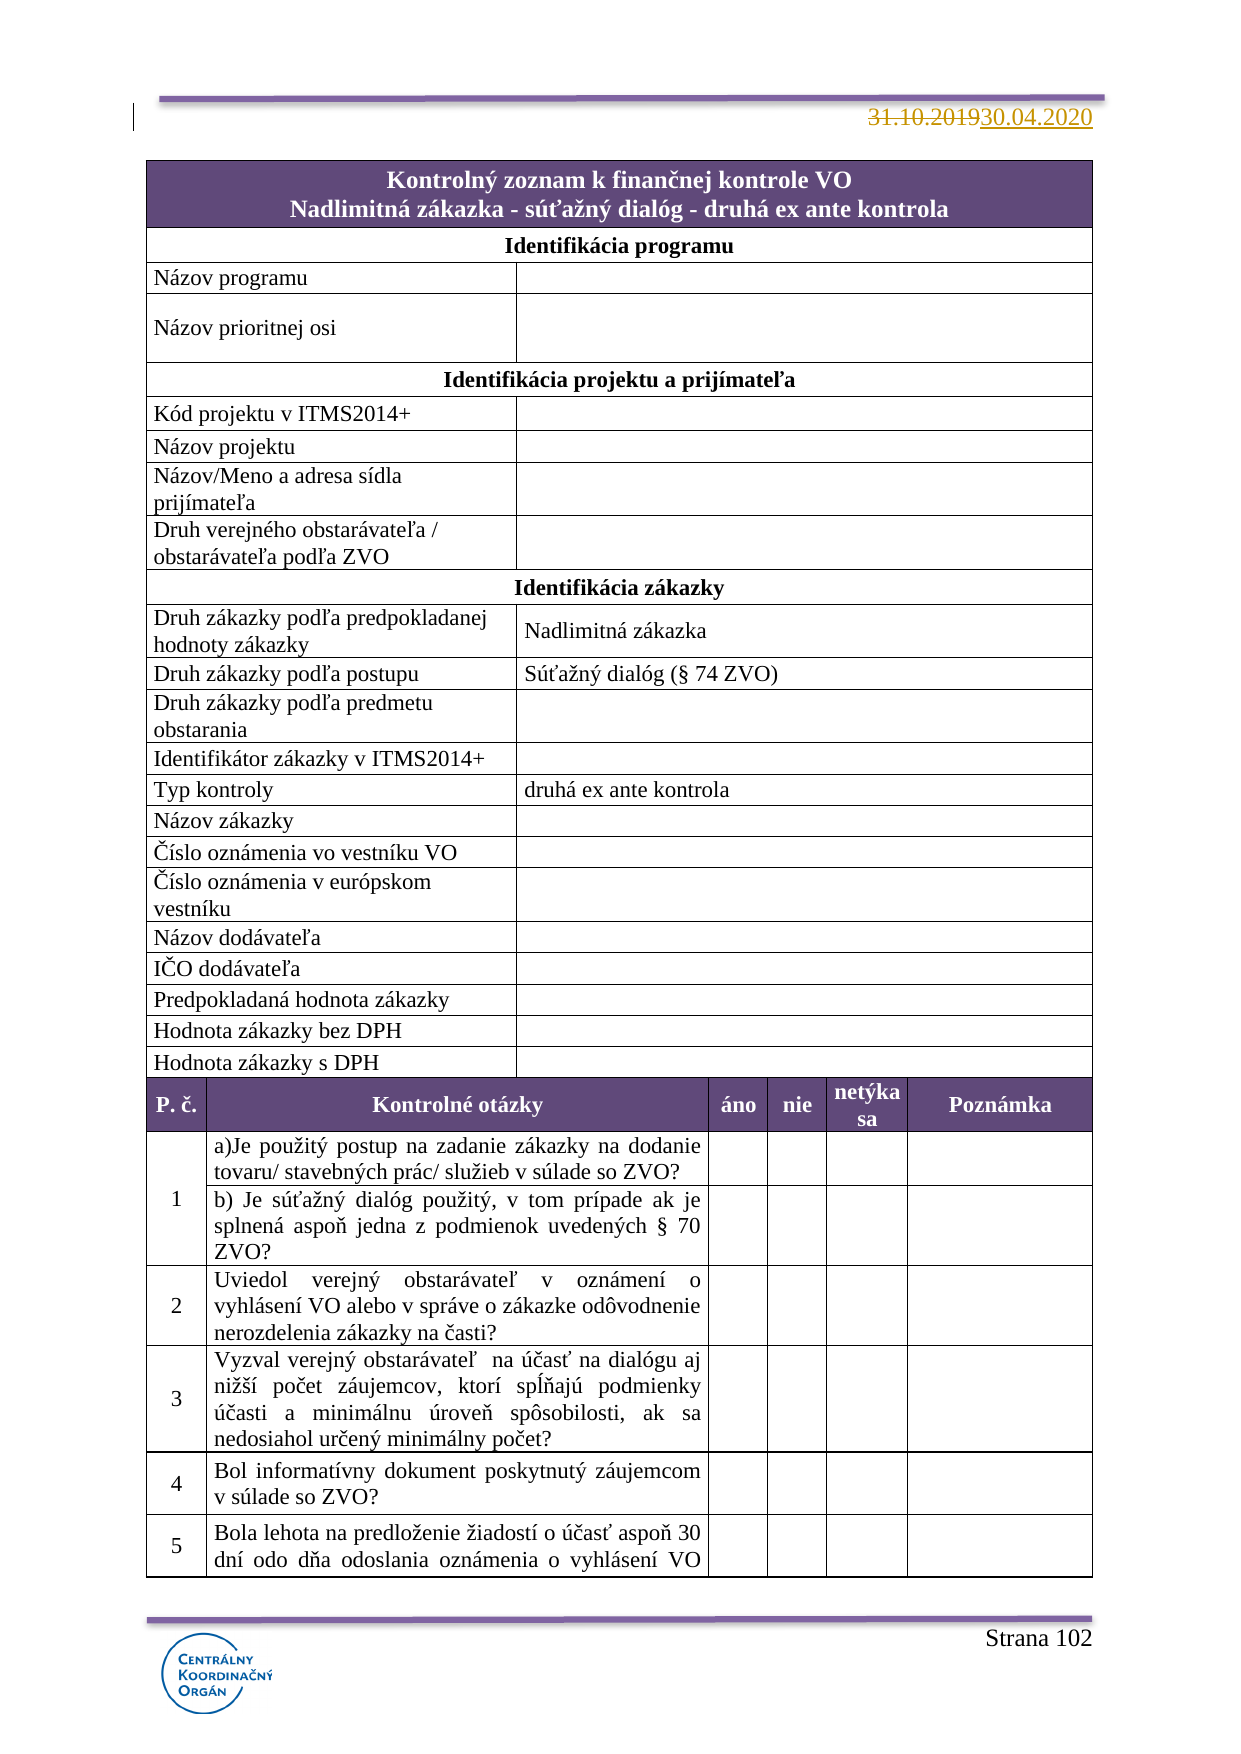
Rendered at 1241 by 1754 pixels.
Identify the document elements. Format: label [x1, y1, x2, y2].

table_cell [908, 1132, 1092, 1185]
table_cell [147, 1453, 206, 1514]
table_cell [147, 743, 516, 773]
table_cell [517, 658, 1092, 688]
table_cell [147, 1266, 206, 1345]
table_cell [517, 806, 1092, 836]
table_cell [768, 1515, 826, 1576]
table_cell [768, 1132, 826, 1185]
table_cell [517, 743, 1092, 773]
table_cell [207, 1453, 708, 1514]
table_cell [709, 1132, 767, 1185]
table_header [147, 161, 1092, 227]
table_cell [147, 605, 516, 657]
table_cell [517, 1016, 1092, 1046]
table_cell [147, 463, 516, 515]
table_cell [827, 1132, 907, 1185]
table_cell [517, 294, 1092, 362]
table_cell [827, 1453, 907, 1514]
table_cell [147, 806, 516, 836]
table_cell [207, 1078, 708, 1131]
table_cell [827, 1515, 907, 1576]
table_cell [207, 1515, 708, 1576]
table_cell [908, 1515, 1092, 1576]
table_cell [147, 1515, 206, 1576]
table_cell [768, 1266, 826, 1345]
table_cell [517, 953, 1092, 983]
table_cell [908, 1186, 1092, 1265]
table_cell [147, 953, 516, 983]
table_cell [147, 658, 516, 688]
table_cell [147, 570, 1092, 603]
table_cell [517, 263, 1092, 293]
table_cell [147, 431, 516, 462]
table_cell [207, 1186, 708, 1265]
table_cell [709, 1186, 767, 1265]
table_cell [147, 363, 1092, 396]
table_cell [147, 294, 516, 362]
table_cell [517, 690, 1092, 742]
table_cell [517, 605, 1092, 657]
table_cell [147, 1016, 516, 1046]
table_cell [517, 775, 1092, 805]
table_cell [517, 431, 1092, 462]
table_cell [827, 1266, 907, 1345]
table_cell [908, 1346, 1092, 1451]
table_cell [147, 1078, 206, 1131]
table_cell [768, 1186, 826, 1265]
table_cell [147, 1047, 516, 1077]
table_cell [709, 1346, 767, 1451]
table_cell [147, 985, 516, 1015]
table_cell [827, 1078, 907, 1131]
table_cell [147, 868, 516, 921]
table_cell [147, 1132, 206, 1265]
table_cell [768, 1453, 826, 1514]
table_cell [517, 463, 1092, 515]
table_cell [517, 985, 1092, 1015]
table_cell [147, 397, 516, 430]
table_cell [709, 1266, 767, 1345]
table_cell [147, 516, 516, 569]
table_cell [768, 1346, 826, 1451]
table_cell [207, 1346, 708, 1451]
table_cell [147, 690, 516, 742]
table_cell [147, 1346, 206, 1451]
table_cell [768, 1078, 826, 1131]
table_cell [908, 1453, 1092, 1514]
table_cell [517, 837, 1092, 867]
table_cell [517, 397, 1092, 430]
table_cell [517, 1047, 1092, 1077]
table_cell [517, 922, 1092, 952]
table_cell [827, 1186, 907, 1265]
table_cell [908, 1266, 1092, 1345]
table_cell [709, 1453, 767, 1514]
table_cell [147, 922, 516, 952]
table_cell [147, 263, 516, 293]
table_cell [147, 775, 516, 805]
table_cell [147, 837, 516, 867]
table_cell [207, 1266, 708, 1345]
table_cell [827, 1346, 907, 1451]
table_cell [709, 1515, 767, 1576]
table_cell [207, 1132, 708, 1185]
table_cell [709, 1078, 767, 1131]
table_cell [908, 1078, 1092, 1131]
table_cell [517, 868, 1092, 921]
picture [159, 1631, 272, 1713]
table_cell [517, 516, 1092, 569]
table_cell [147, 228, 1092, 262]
